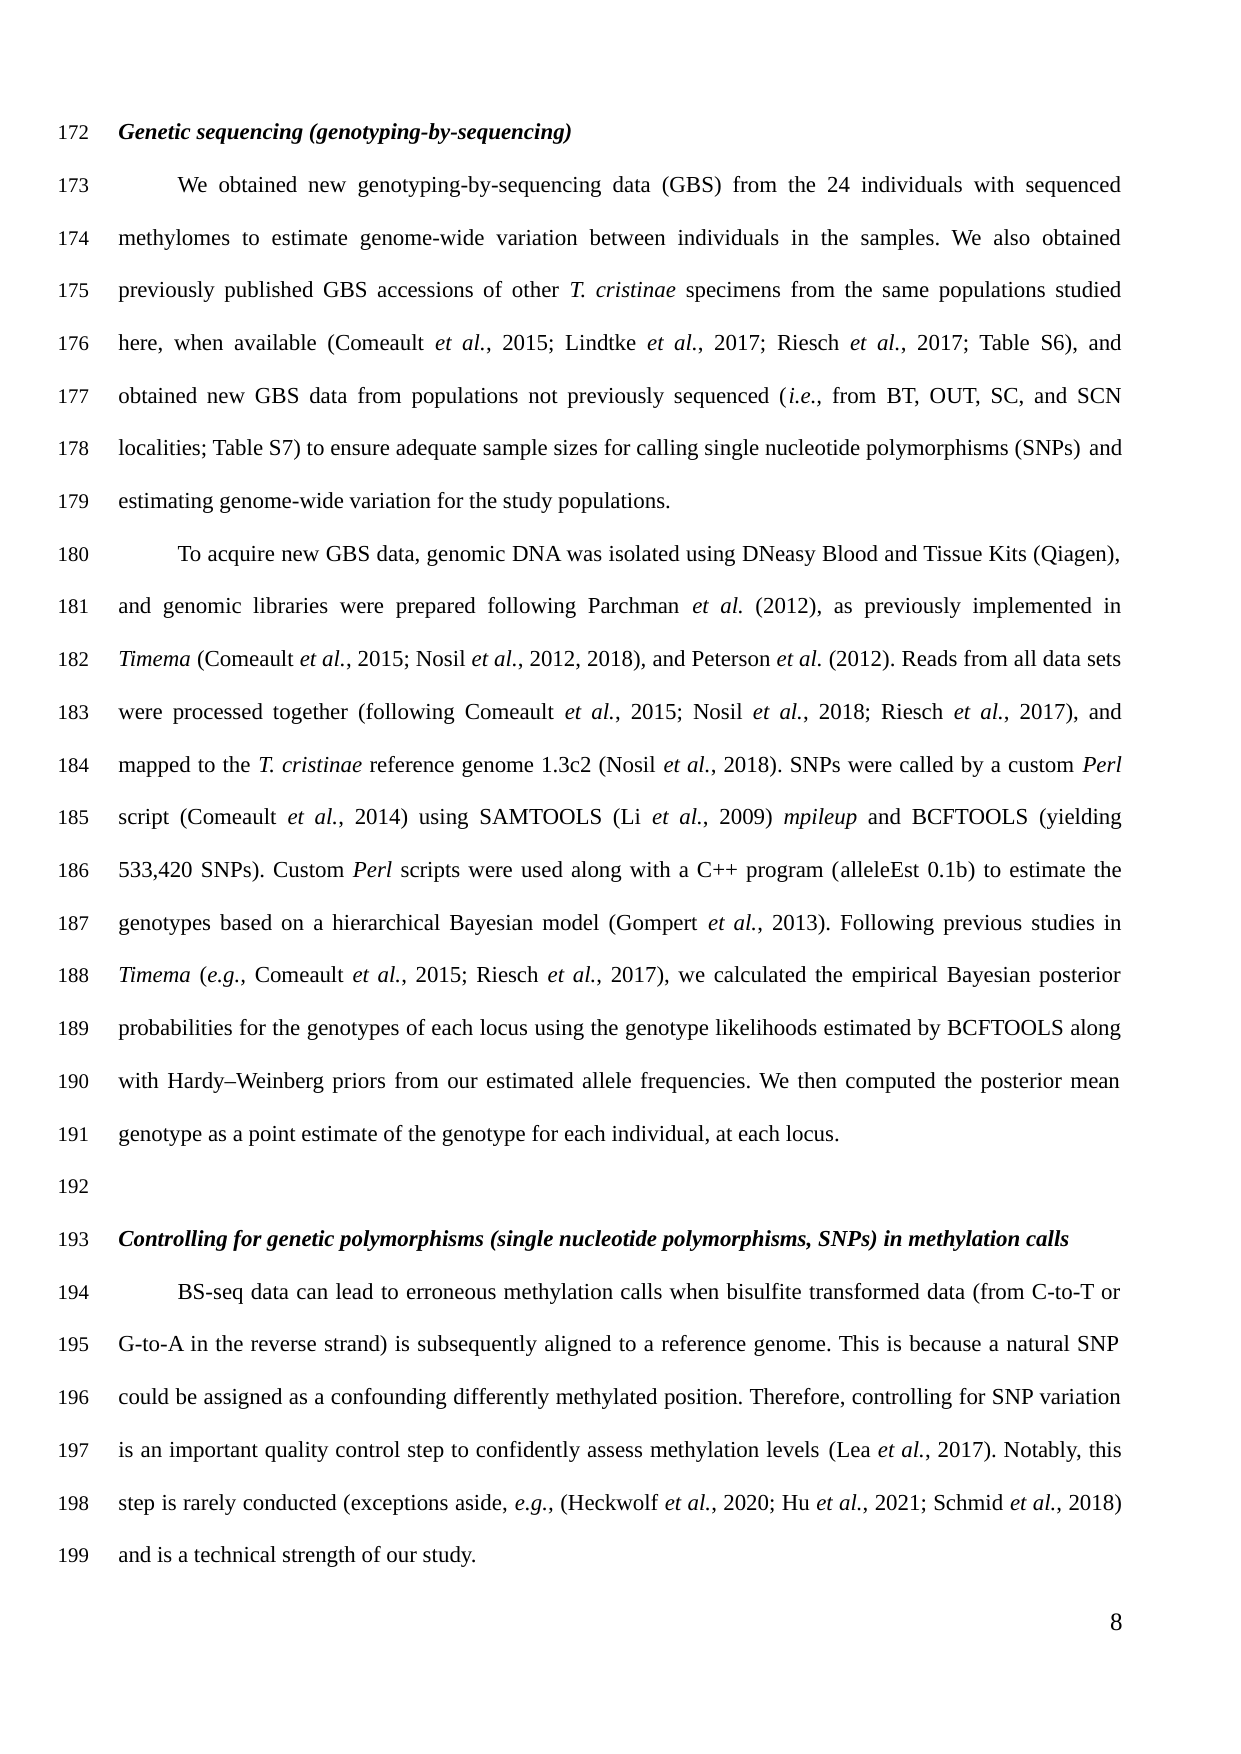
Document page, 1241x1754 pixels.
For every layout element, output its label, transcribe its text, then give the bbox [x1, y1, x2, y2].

list To acquire new GBS data, genomic DNA was isolated using DNeasy Blood and Tissue Kits (Qiagen), and genomic libraries were prepared following Parchman et al. (2012), as previously implemented in Timema (Comeault et al., 2015; Nosil et al., 2012, 2018), and Peterson et al. (2012). Reads from all data sets were processed together (following Comeault et al., 2015; Nosil et al., 2018; Riesch et al., 2017), and mapped to the T. cristinae reference genome 1.3c2 (Nosil et al., 2018)⁠. SNPs were called by a custom Perl script (Comeault et al., 2014)⁠ using SAMTOOLS (Li et al., 2009)⁠ mpileup and BCFTOOLS (yielding 533,420 SNPs). Custom Perl scripts were used along with a C++ program (alleleEst 0.1b) to estimate the genotypes based on a hierarchical Bayesian model (Gompert et al., 2013). Following previous studies in Timema (e.g., Comeault et al., 2015; Riesch et al., 2017), we calculated the empirical Bayesian posterior probabilities for the genotypes of each locus using the genotype likelihoods estimated by BCFTOOLS along with Hardy–Weinberg priors from our estimated allele frequencies. We then computed the posterior mean genotype as a point estimate of the genotype for each individual, at each locus. [118, 540, 1122, 1146]
text BS-seq data can lead to erroneous methylation calls when bisulfite transformed data (from C-to-T or G-to-A in the reverse strand) is subsequently aligned to a reference genome. This is because a natural SNP could be assigned as a confounding differently methylated position. Therefore, controlling for SNP variation is an important quality control step to confidently assess methylation levels (Lea et al., 2017). Notably, this step is rarely conducted (exceptions aside, e.g., (Heckwolf et al., 2020; Hu et al., 2021; Schmid et al., 2018) and is a technical strength of our study. [118, 1278, 1122, 1568]
text Genetic sequencing (genotyping-by-sequencing) [118, 118, 1122, 144]
list We obtained new genotyping-by-sequencing data (GBS) from the 24 individuals with sequenced methylomes to estimate genome-wide variation between individuals in the samples. We also obtained previously published GBS accessions of other T. cristinae specimens from the same populations studied here, when available (Comeault et al., 2015; Lindtke et al., 2017; Riesch et al., 2017⁠; Table S6), and obtained new GBS data from populations not previously sequenced (i.e., from BT, OUT, SC, and SCN localities; Table S7) to ensure adequate sample sizes for calling single nucleotide polymorphisms (SNPs) and estimating genome-wide variation for the study populations. [118, 171, 1122, 513]
text Controlling for genetic polymorphisms (single nucleotide polymorphisms, SNPs) in methylation calls [118, 1225, 1122, 1251]
